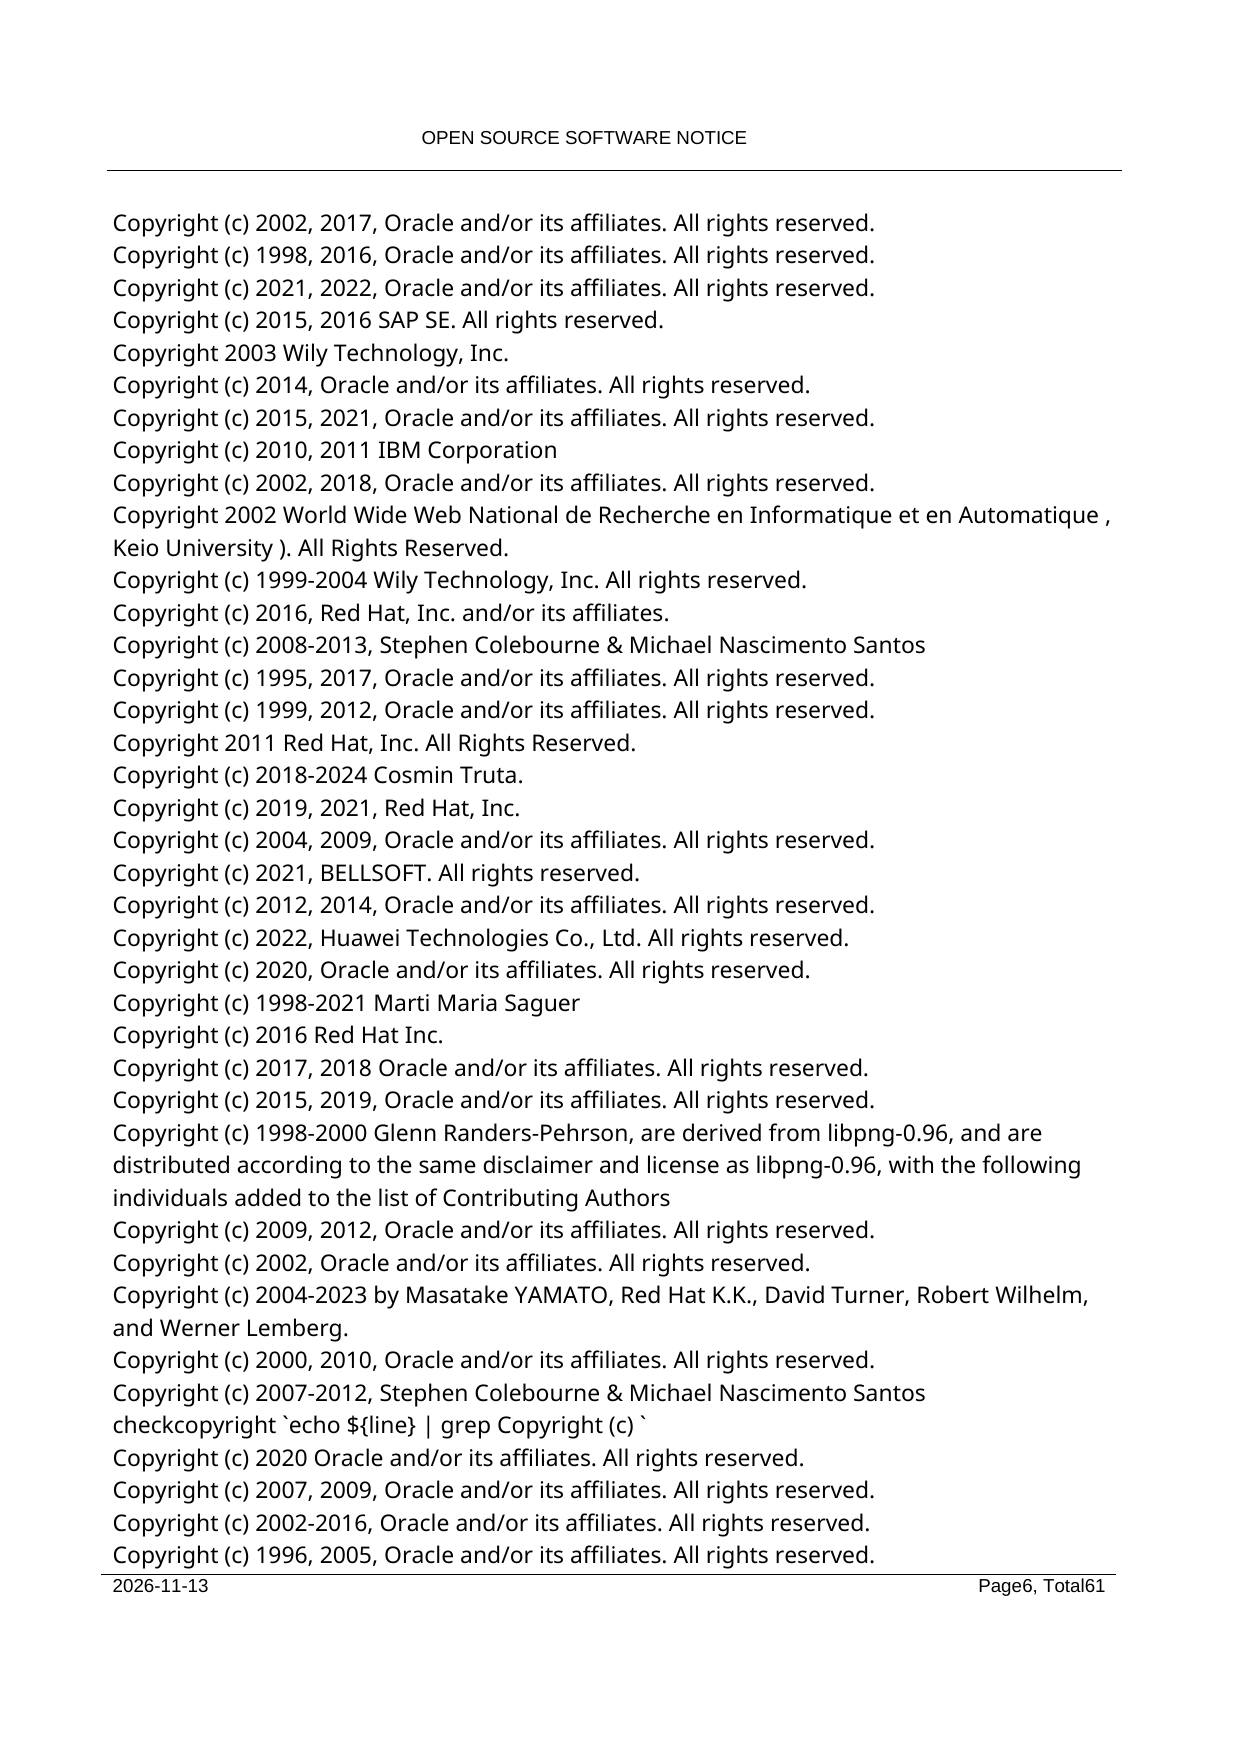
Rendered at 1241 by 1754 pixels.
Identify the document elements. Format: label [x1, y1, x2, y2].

text [112, 206, 1128, 1571]
